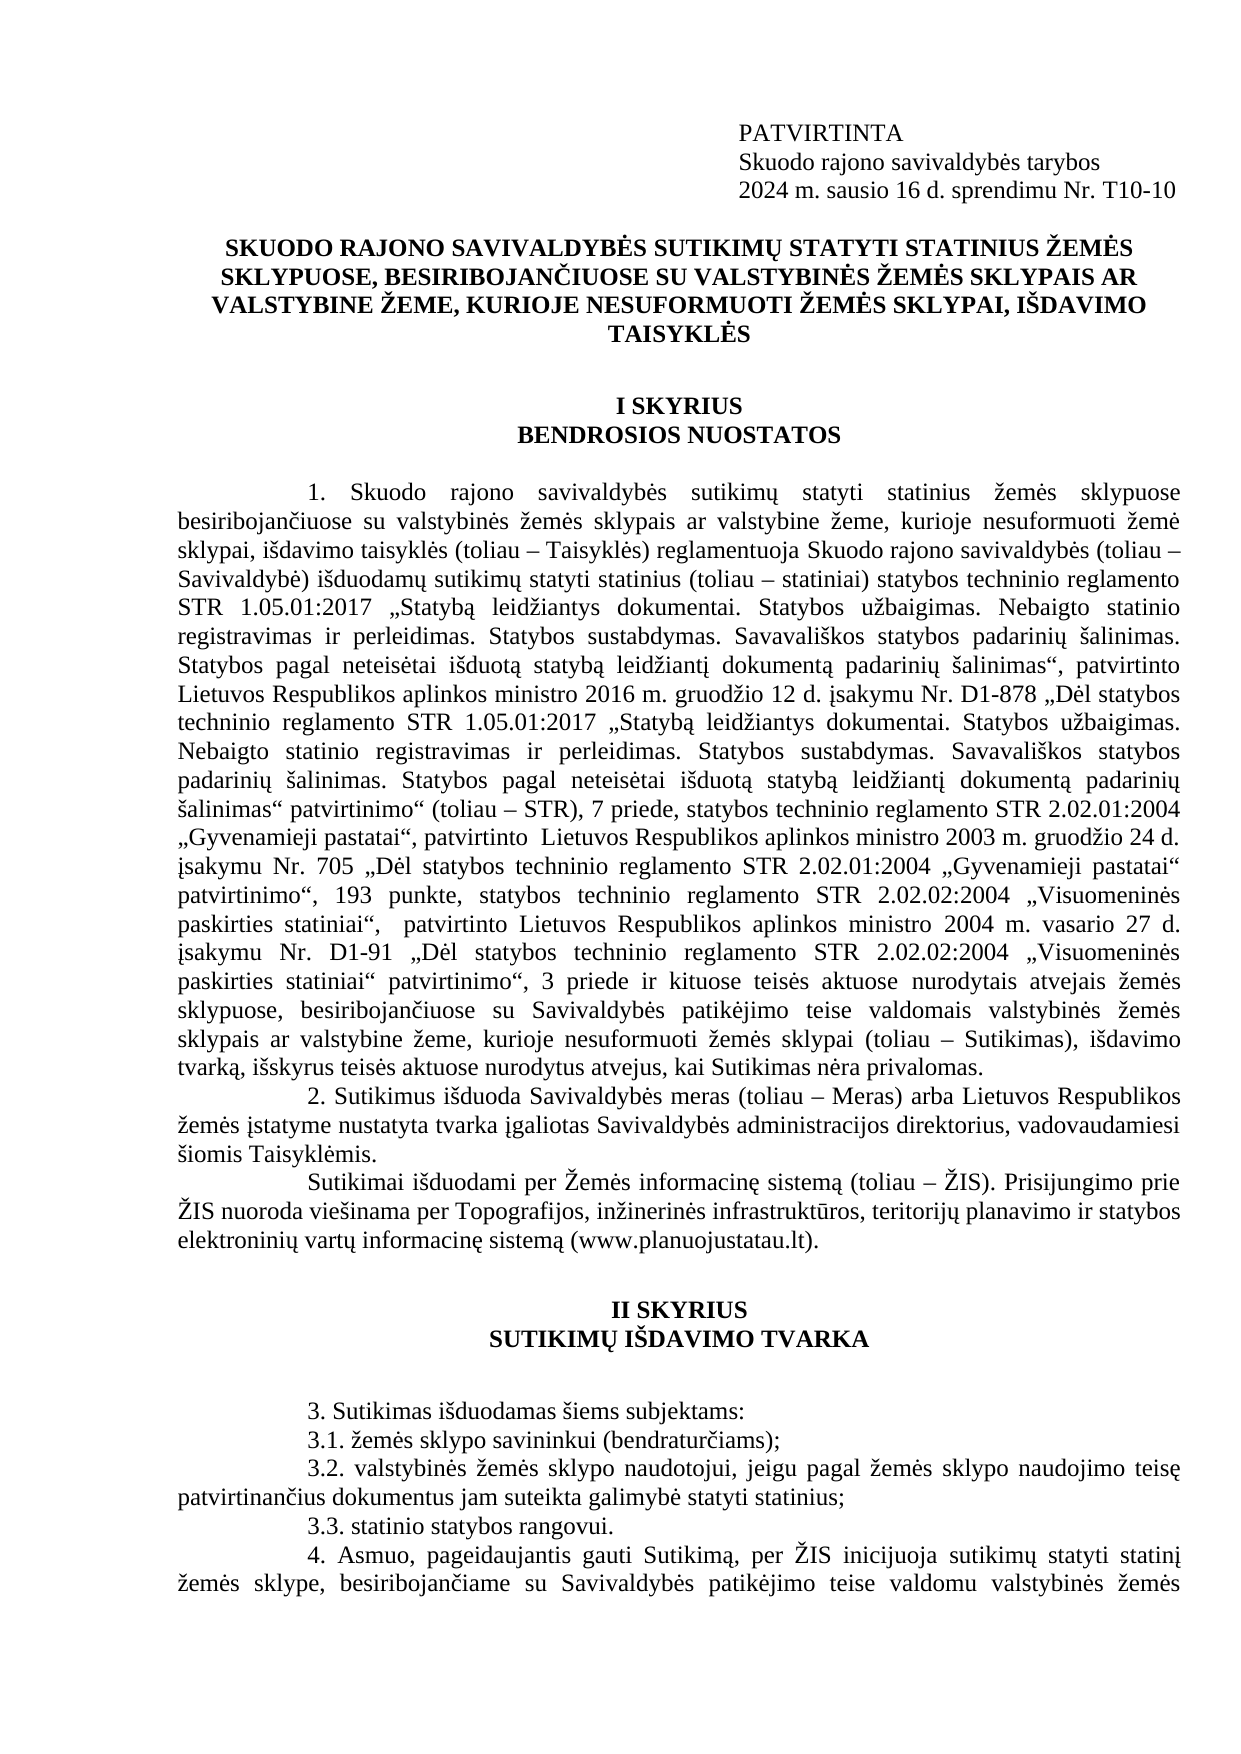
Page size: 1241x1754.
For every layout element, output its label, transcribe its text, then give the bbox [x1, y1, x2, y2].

text 3.2. valstybinės žemės sklypo naudotojui, jeigu pagal žemės sklypo naudojimo teisę patvirtinančius dokumentus jam suteikta galimybė statyti statinius; [177, 1453, 1181, 1511]
text 2024 m. sausio 16 d. sprendimu Nr. T10-10 [738, 176, 1181, 204]
text 3.3. statinio statybos rangovui. [177, 1511, 1181, 1540]
text BENDROSIOS NUOSTATOS [177, 420, 1181, 449]
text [177, 1540, 1181, 1597]
text SUTIKIMŲ IŠDAVIMO TVARKA [177, 1324, 1181, 1353]
text I SKYRIUS [177, 391, 1181, 420]
text Skuodo rajono savivaldybės tarybos [738, 147, 1181, 176]
text 3.1. žemės sklypo savininkui (bendraturčiams); [177, 1425, 1181, 1453]
text PATVIRTINTA [738, 118, 1181, 147]
text 1. Skuodo rajono savivaldybės sutikimų statyti statinius žemės sklypuose besiribojančiuose su valstybinės žemės sklypais ar valstybine žeme, kurioje nesuformuoti žemė sklypai, išdavimo taisyklės (toliau – Taisyklės) reglamentuoja Skuodo rajono savivaldybės (toliau – Savivaldybė) išduodamų sutikimų statyti statinius (toliau – statiniai) statybos techninio reglamento STR 1.05.01:2017 „Statybą leidžiantys dokumentai. Statybos užbaigimas. Nebaigto statinio registravimas ir perleidimas. Statybos sustabdymas. Savavališkos statybos padarinių šalinimas. Statybos pagal neteisėtai išduotą statybą leidžiantį dokumentą padarinių šalinimas“, patvirtinto Lietuvos Respublikos aplinkos ministro 2016 m. gruodžio 12 d. įsakymu Nr. D1-878 „Dėl statybos techninio reglamento STR 1.05.01:2017 „Statybą leidžiantys dokumentai. Statybos užbaigimas. Nebaigto statinio registravimas ir perleidimas. Statybos sustabdymas. Savavališkos statybos padarinių šalinimas. Statybos pagal neteisėtai išduotą statybą leidžiantį dokumentą padarinių šalinimas“ patvirtinimo“ (toliau – STR), 7 priede, statybos techninio reglamento STR 2.02.01:2004 „Gyvenamieji pastatai“, patvirtinto Lietuvos Respublikos aplinkos ministro 2003 m. gruodžio 24 d. įsakymu Nr. 705 „Dėl statybos techninio reglamento STR 2.02.01:2004 „Gyvenamieji pastatai“ patvirtinimo“, 193 punkte, statybos techninio reglamento STR 2.02.02:2004 „Visuomeninės paskirties statiniai“, patvirtinto Lietuvos Respublikos aplinkos ministro 2004 m. vasario 27 d. įsakymu Nr. D1-91 „Dėl statybos techninio reglamento STR 2.02.02:2004 „Visuomeninės paskirties statiniai“ patvirtinimo“, 3 priede ir kituose teisės aktuose nurodytais atvejais žemės sklypuose, besiribojančiuose su Savivaldybės patikėjimo teise valdomais valstybinės žemės sklypais ar valstybine žeme, kurioje nesuformuoti žemės sklypai (toliau – Sutikimas), išdavimo tvarką, išskyrus teisės aktuose nurodytus atvejus, kai Sutikimas nėra privalomas. [177, 477, 1181, 1081]
text Sutikimai išduodami per Žemės informacinę sistemą (toliau – ŽIS). Prisijungimo prie ŽIS nuoroda viešinama per Topografijos, inžinerinės infrastruktūros, teritorijų planavimo ir statybos elektroninių vartų informacinę sistemą (www.planuojustatau.lt). [177, 1167, 1181, 1254]
text 3. Sutikimas išduodamas šiems subjektams: [177, 1396, 1181, 1425]
text 2. Sutikimus išduoda Savivaldybės meras (toliau – Meras) arba Lietuvos Respublikos žemės įstatyme nustatyta tvarka įgaliotas Savivaldybės administracijos direktorius, vadovaudamiesi šiomis Taisyklėmis. [177, 1081, 1181, 1167]
text SKUODO RAJONO SAVIVALDYBĖS SUTIKIMŲ STATYTI STATINIUS ŽEMĖS SKLYPUOSE, BESIRIBOJANČIUOSE SU VALSTYBINĖS ŽEMĖS SKLYPAIS AR VALSTYBINE ŽEME, KURIOJE NESUFORMUOTI ŽEMĖS SKLYPAI, IŠDAVIMO TAISYKLĖS [177, 233, 1181, 348]
text II SKYRIUS [177, 1295, 1181, 1324]
